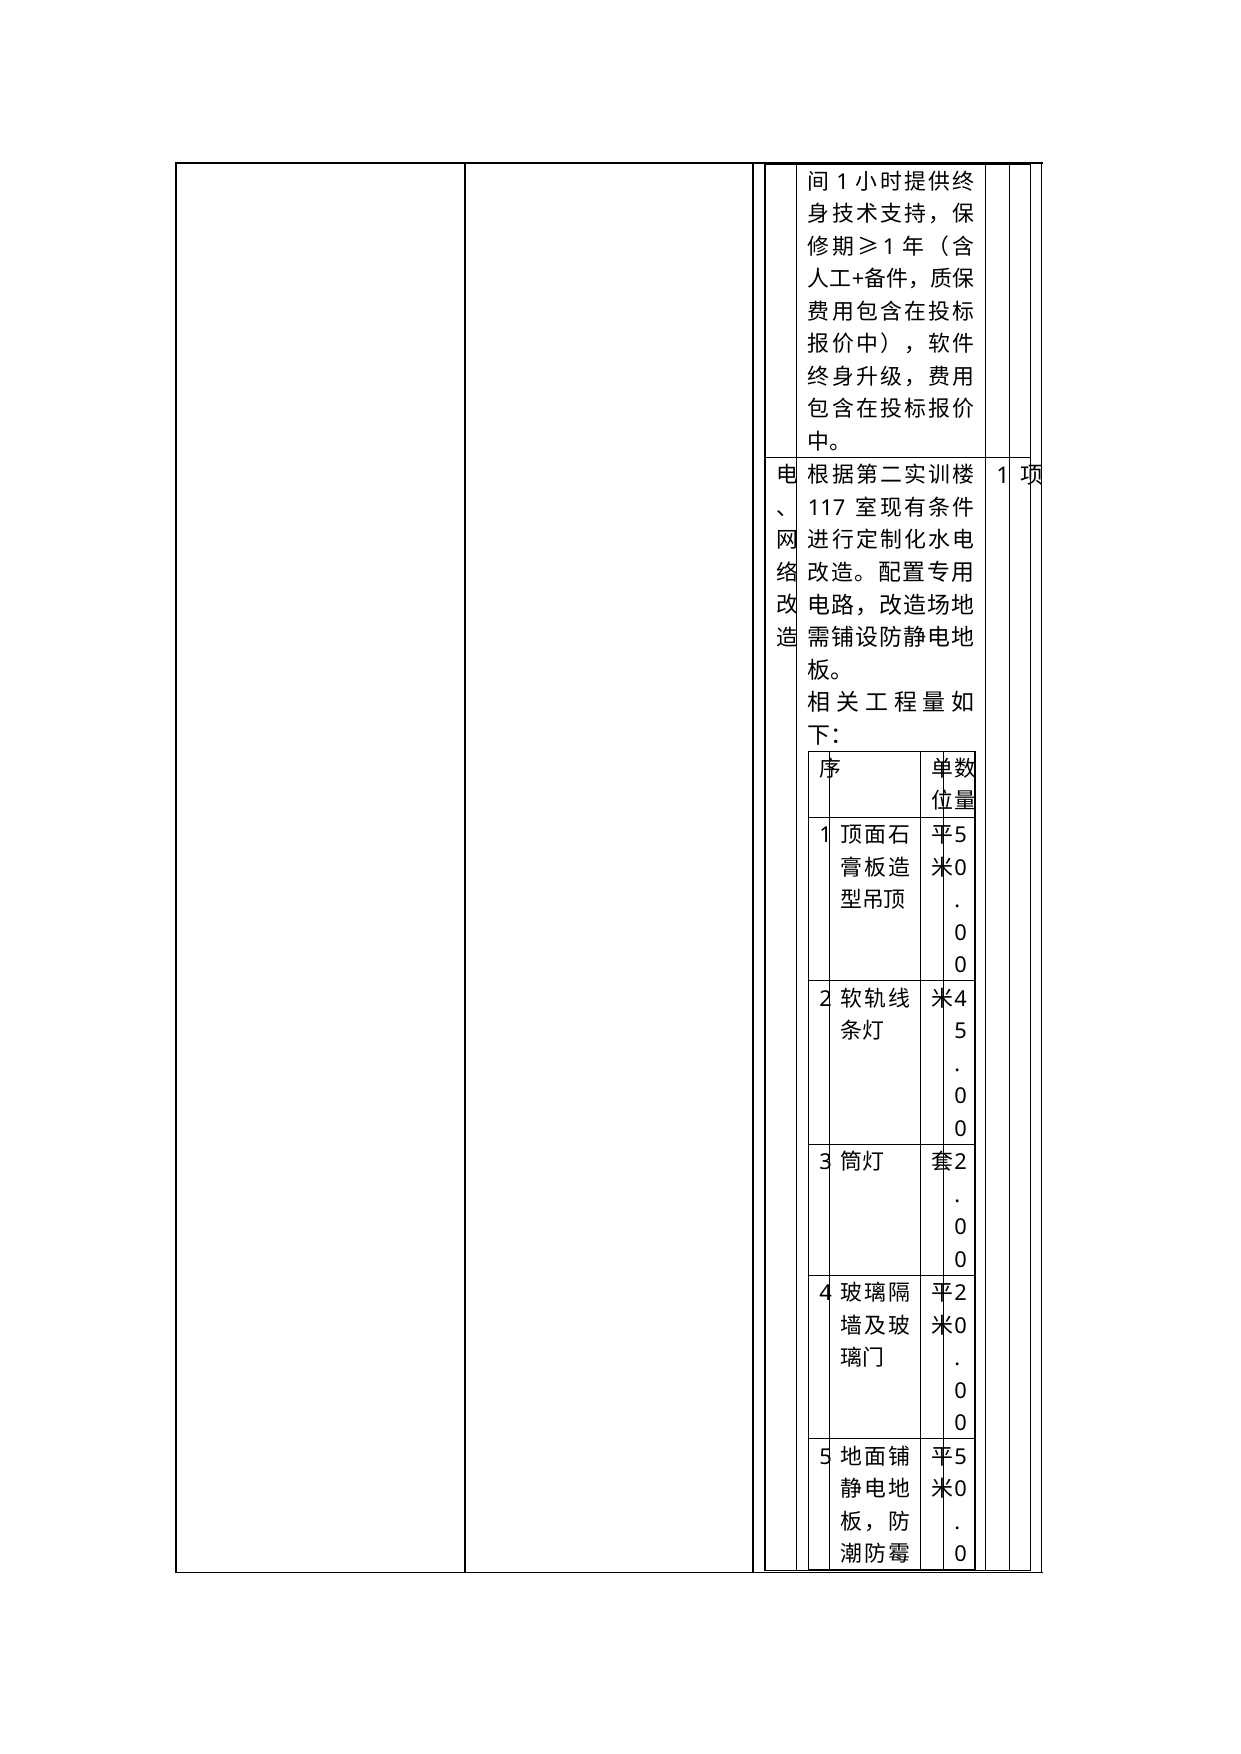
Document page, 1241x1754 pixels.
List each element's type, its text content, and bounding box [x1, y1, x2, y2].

table_cell [754, 164, 764, 1571]
table_cell [797, 165, 985, 457]
table_cell [1010, 165, 1030, 457]
table_cell [986, 165, 1009, 457]
table_cell [466, 164, 752, 1571]
table_cell [986, 458, 1009, 1570]
table_cell [766, 165, 796, 457]
table_cell [1010, 458, 1030, 1570]
table_cell [1031, 164, 1041, 465]
table_cell [766, 458, 796, 1570]
table_cell [1031, 466, 1041, 1571]
table_cell [797, 458, 985, 1570]
table_cell 1 [177, 164, 464, 1571]
